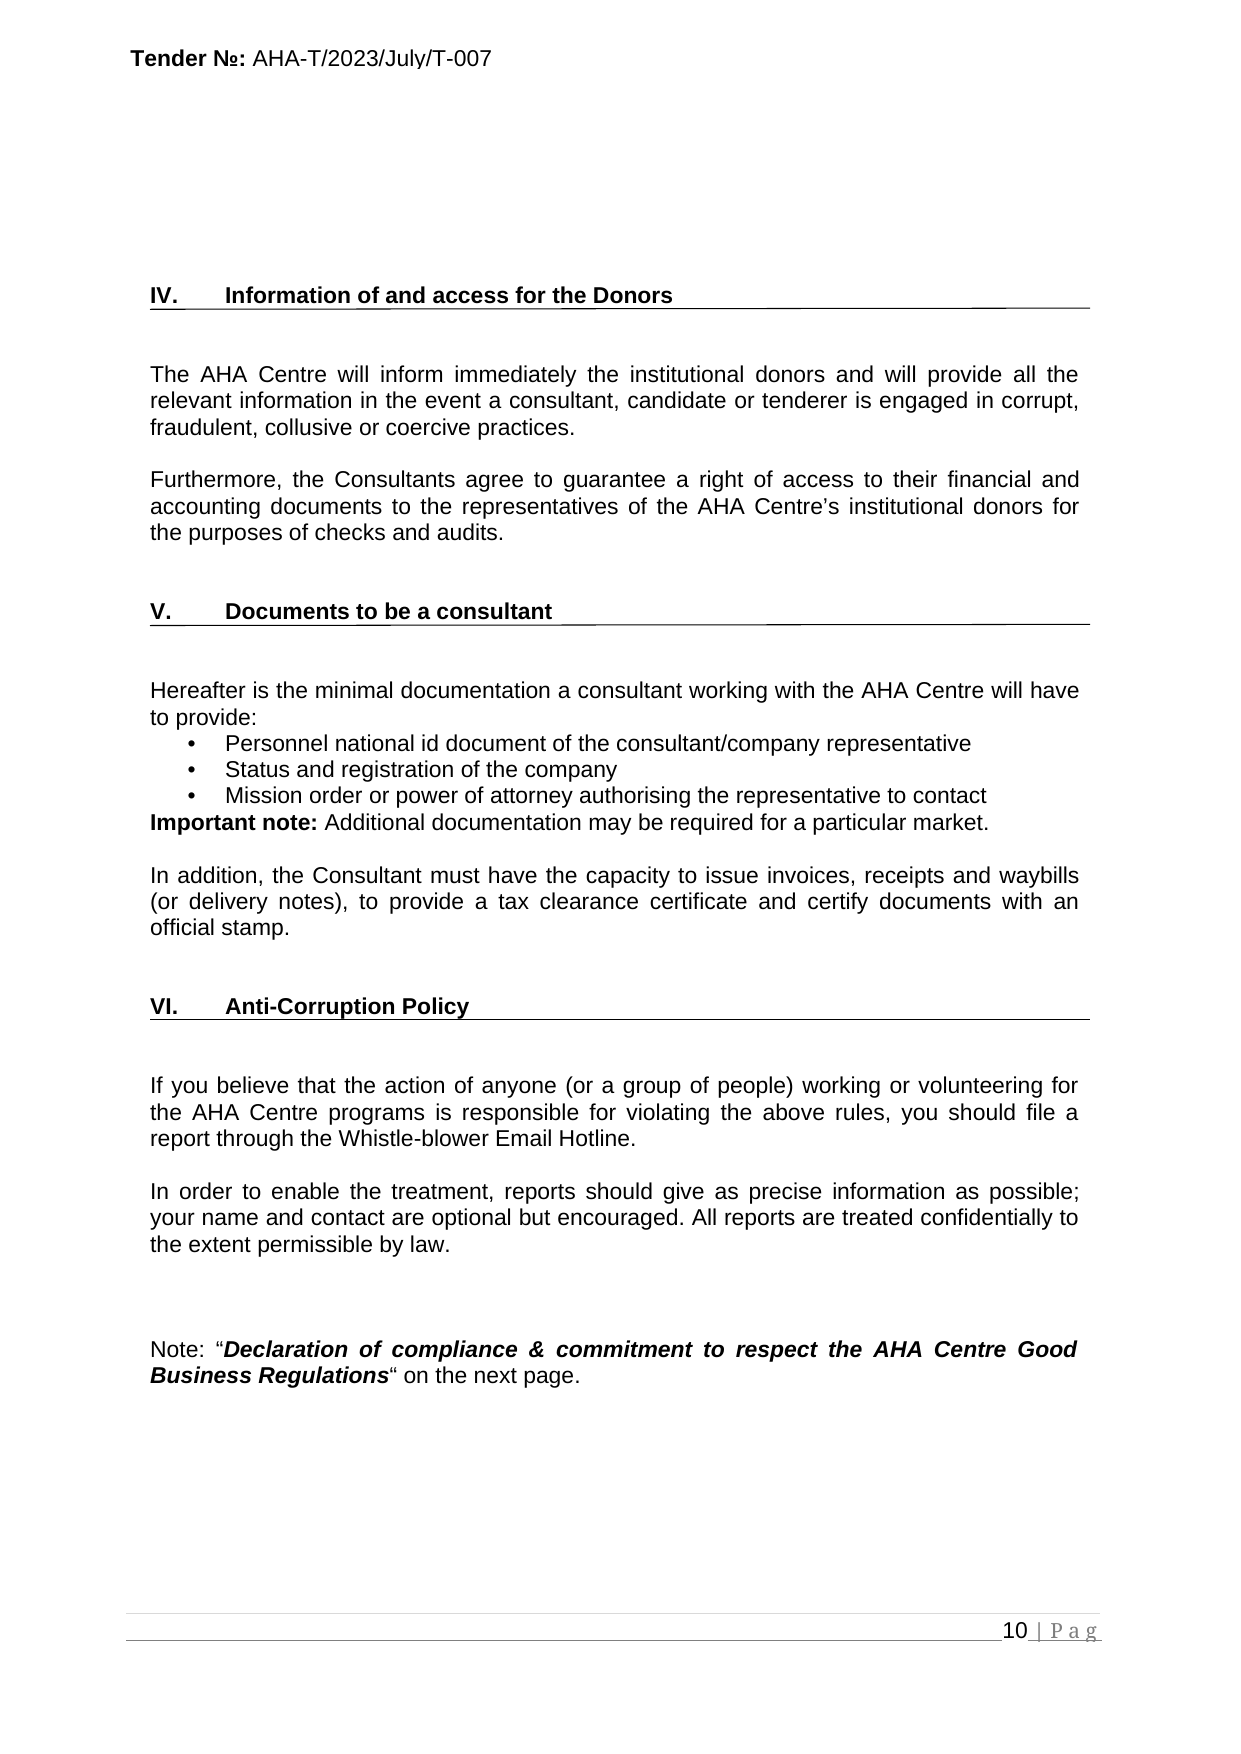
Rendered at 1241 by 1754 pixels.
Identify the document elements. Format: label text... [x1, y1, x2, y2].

text In order to enable the treatment, reports should give as precise information as possible; your name and contact are optional but encouraged. All reports are treated confidentially to the extent permissible by law. [150, 1178, 1080, 1257]
text If you believe that the action of anyone (or a group of people) working or volunteering for the AHA Centre programs is responsible for violating the above rules, you should file a report through the Whistle-blower Email Hotline. [150, 1072, 1080, 1151]
text Furthermore, the Consultants agree to guarantee a right of access to their financial and accounting documents to the representatives of the AHA Centre’s institutional donors for the purposes of checks and audits. [150, 466, 1080, 545]
text VI. Anti-Corruption Policy [150, 993, 1080, 1019]
text The AHA Centre will inform immediately the institutional donors and will provide all the relevant information in the event a consultant, candidate or tenderer is engaged in corrupt, fraudulent, collusive or coercive practices. [150, 361, 1080, 440]
text Note: “Declaration of compliance & commitment to respect the AHA Centre Good Business Regulations“ on the next page. [150, 1336, 1080, 1389]
text Important note: Additional documentation may be required for a particular market. [150, 809, 1080, 835]
text Hereafter is the minimal documentation a consultant working with the AHA Centre will have to provide: [150, 677, 1080, 730]
text V. Documents to be a consultant [150, 598, 1080, 624]
list Status and registration of the company [187, 756, 1080, 782]
list Personnel national id document of the consultant/company representative [187, 730, 1080, 756]
list Mission order or power of attorney authorising the representative to contact [187, 782, 1080, 809]
text IV. Information of and access for the Donors [150, 282, 1080, 308]
text In addition, the Consultant must have the capacity to issue invoices, receipts and waybills (or delivery notes), to provide a tax clearance certificate and certify documents with an official stamp. [150, 862, 1080, 941]
